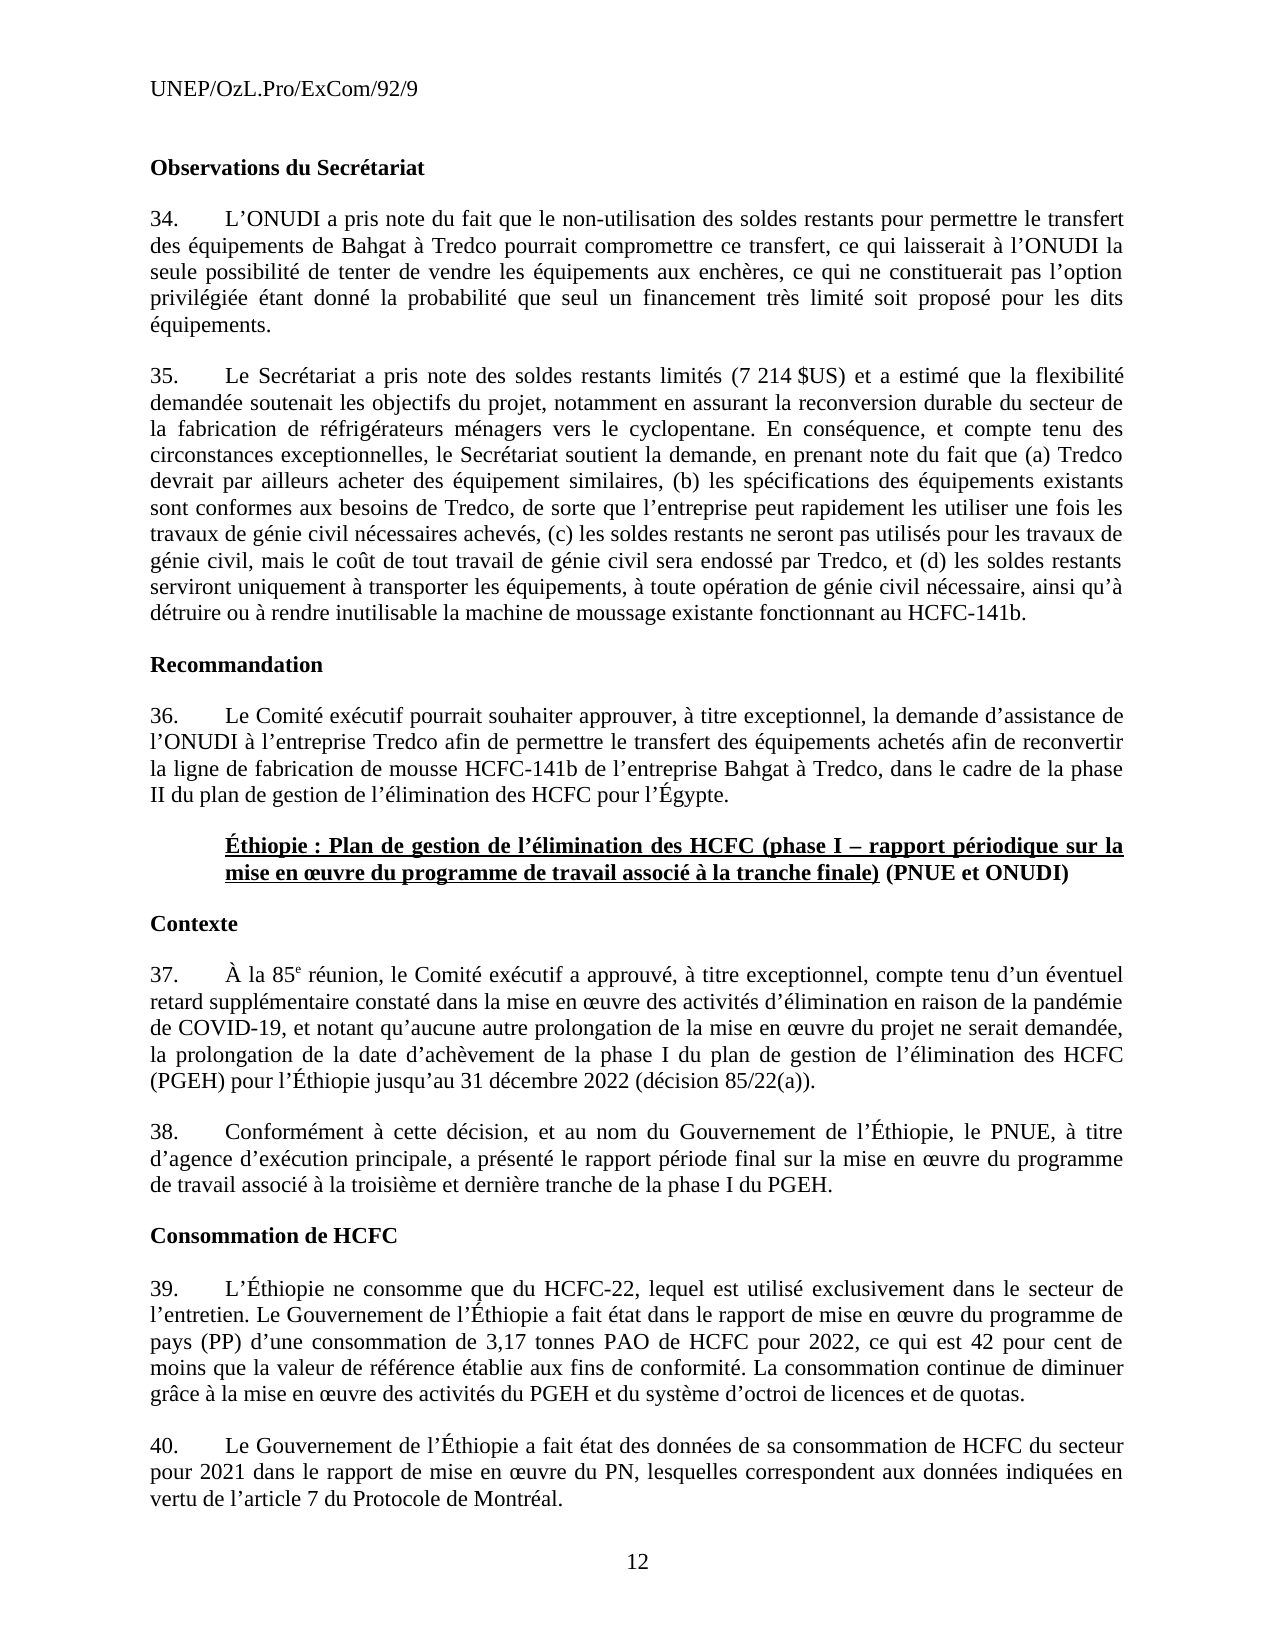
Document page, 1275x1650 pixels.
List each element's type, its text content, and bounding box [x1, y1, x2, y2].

subtitle Le Comité exécutif pourrait souhaiter approuver, à titre exceptionnel, la demande d’assistance de l’ONUDI à l’entreprise Tredco afin de permettre le transfert des équipements achetés afin de reconvertir la ligne de fabrication de mousse HCFC-141b de l’entreprise Bahgat à Tredco, dans le cadre de la phase II du plan de gestion de l’élimination des HCFC pour l’Égypte. [150, 702, 1125, 807]
subtitle Conformément à cette décision, et au nom du Gouvernement de l’Éthiopie, le PNUE, à titre d’agence d’exécution principale, a présenté le rapport période final sur la mise en œuvre du programme de travail associé à la troisième et dernière tranche de la phase I du PGEH. [150, 1118, 1125, 1197]
subtitle L’Éthiopie ne consomme que du HCFC-22, lequel est utilisé exclusivement dans le secteur de l’entretien. Le Gouvernement de l’Éthiopie a fait état dans le rapport de mise en œuvre du programme de pays (PP) d’une consommation de 3,17 tonnes PAO de HCFC pour 2022, ce qui est 42 pour cent de moins que la valeur de référence établie aux fins de conformité. La consommation continue de diminuer grâce à la mise en œuvre des activités du PGEH et du système d’octroi de licences et de quotas. [150, 1275, 1125, 1407]
text Recommandation [150, 651, 1125, 677]
subtitle Observations du Secrétariat [150, 154, 1125, 180]
text Consommation de HCFC [150, 1222, 1125, 1249]
subtitle L’ONUDI a pris note du fait que le non-utilisation des soldes restants pour permettre le transfert des équipements de Bahgat à Tredco pourrait compromettre ce transfert, ce qui laisserait à l’ONUDI la seule possibilité de tenter de vendre les équipements aux enchères, ce qui ne constituerait pas l’option privilégiée étant donné la probabilité que seul un financement très limité soit proposé pour les dits équipements. [150, 205, 1125, 337]
text Éthiopie : Plan de gestion de l’élimination des HCFC (phase I – rapport périodique sur la mise en œuvre du programme de travail associé à la tranche finale) (PNUE et ONUDI) [225, 832, 1125, 885]
text Contexte [150, 910, 1125, 937]
subtitle Le Gouvernement de l’Éthiopie a fait état des données de sa consommation de HCFC du secteur pour 2021 dans le rapport de mise en œuvre du PN, lesquelles correspondent aux données indiquées en vertu de l’article 7 du Protocole de Montréal. [150, 1432, 1125, 1511]
subtitle À la 85e réunion, le Comité exécutif a approuvé, à titre exceptionnel, compte tenu d’un éventuel retard supplémentaire constaté dans la mise en œuvre des activités d’élimination en raison de la pandémie de COVID-19, et notant qu’aucune autre prolongation de la mise en œuvre du projet ne serait demandée, la prolongation de la date d’achèvement de la phase I du plan de gestion de l’élimination des HCFC (PGEH) pour l’Éthiopie jusqu’au 31 décembre 2022 (décision 85/22(a)). [150, 962, 1125, 1093]
subtitle Le Secrétariat a pris note des soldes restants limités (7 214 $US) et a estimé que la flexibilité demandée soutenait les objectifs du projet, notamment en assurant la reconversion durable du secteur de la fabrication de réfrigérateurs ménagers vers le cyclopentane. En conséquence, et compte tenu des circonstances exceptionnelles, le Secrétariat soutient la demande, en prenant note du fait que (a) Tredco devrait par ailleurs acheter des équipement similaires, (b) les spécifications des équipements existants sont conformes aux besoins de Tredco, de sorte que l’entreprise peut rapidement les utiliser une fois les travaux de génie civil nécessaires achevés, (c) les soldes restants ne seront pas utilisés pour les travaux de génie civil, mais le coût de tout travail de génie civil sera endossé par Tredco, et (d) les soldes restants serviront uniquement à transporter les équipements, à toute opération de génie civil nécessaire, ainsi qu’à détruire ou à rendre inutilisable la machine de moussage existante fonctionnant au HCFC-141b. [150, 362, 1125, 626]
